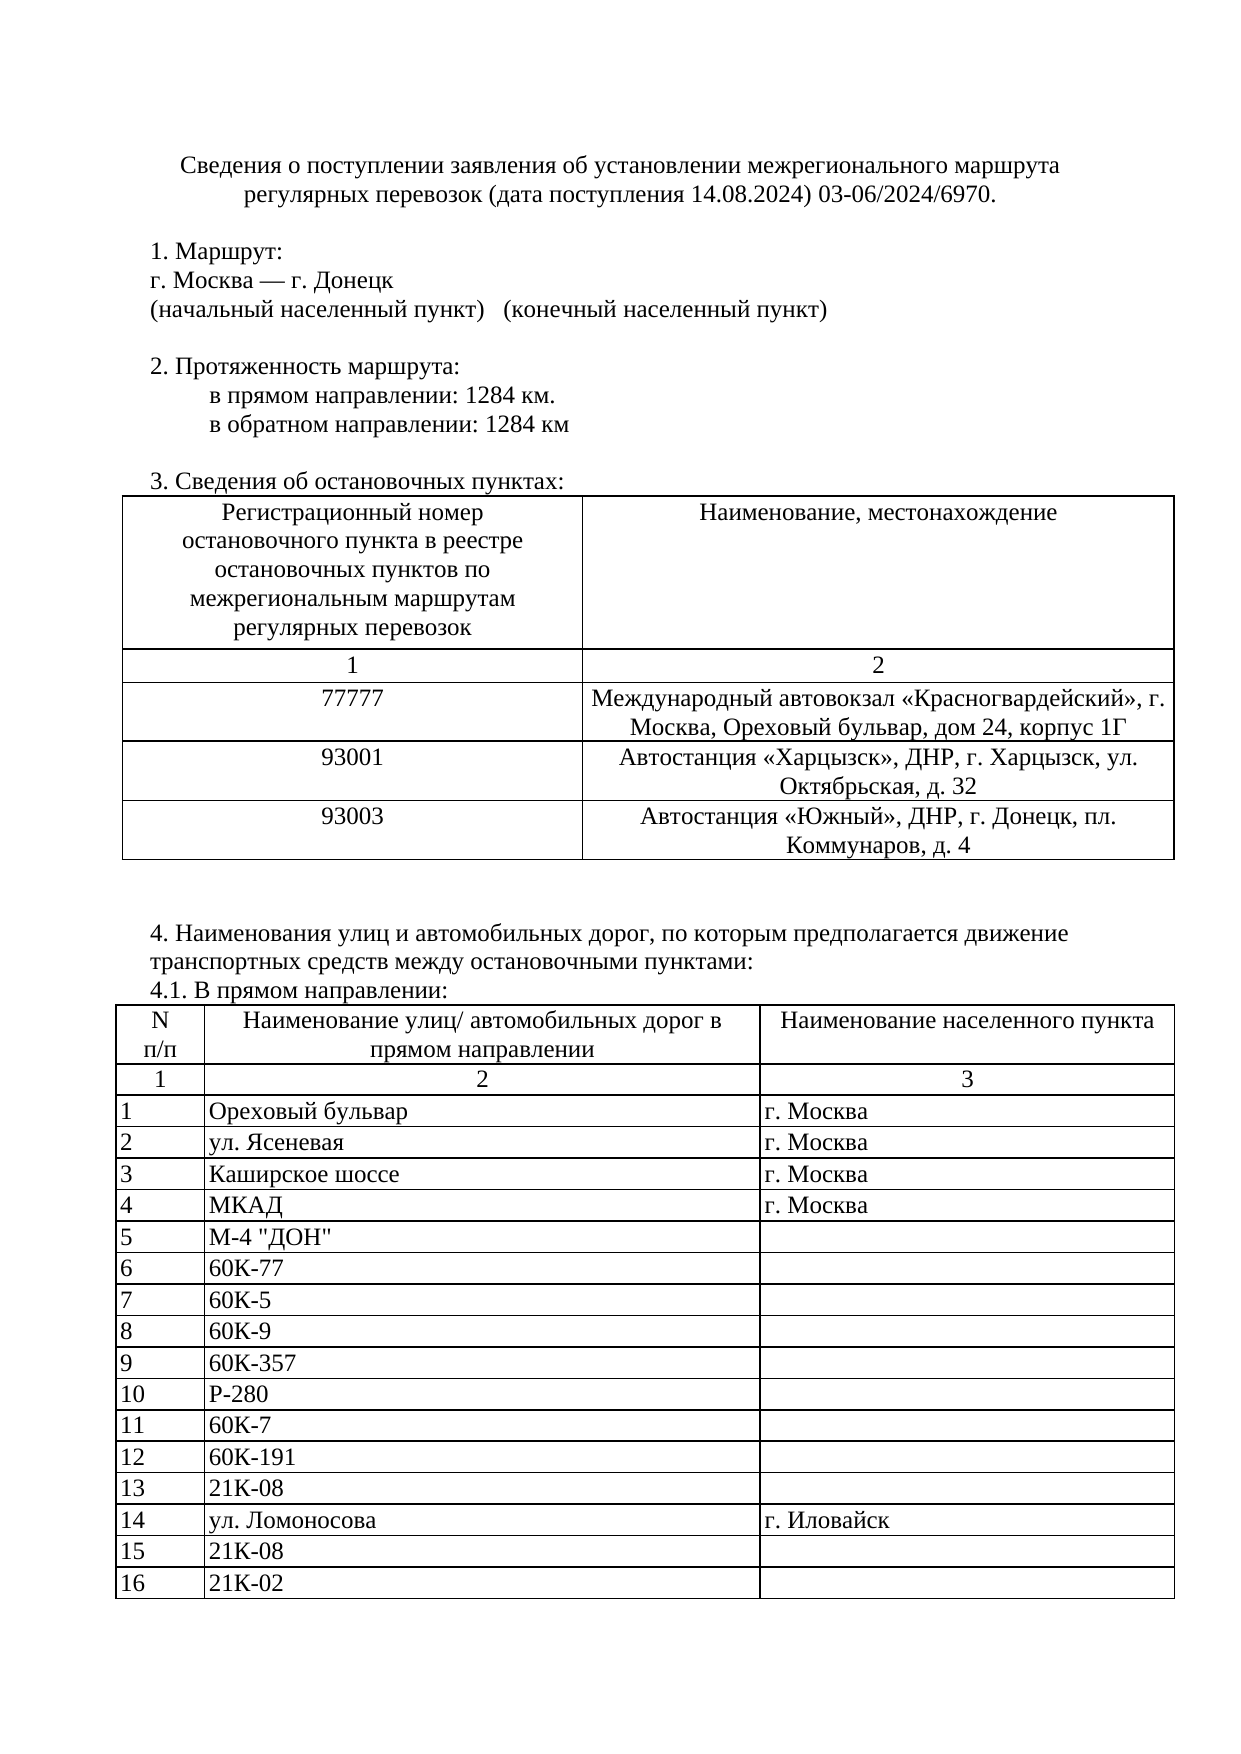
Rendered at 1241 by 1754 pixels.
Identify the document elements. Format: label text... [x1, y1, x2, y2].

table_cell [761, 1379, 1174, 1409]
text Сведения о поступлении заявления об установлении межрегионального маршрута регулярных перевозок (дата поступления 14.08.2024) 03-06/2024/6970. [150, 150, 1090, 207]
table_cell [761, 1316, 1174, 1346]
table_cell 60К-5 [205, 1285, 759, 1314]
table_cell ул. Ясеневая [205, 1127, 759, 1157]
table_cell 14 [117, 1505, 204, 1535]
text 3. Сведения об остановочных пунктах: [150, 466, 1090, 495]
table_cell 60К-7 [205, 1411, 759, 1440]
table_cell 1 [117, 1096, 204, 1126]
text 1. Маршрут: [150, 236, 1090, 265]
table_cell 77777 [123, 683, 582, 740]
text в обратном направлении: 1284 км [150, 409, 1090, 437]
table_cell [761, 1473, 1174, 1503]
table_header Наименование, местонахождение [583, 497, 1173, 648]
table_cell г. Москва [761, 1127, 1174, 1157]
text 4.1. В прямом направлении: [150, 975, 1090, 1004]
table_cell [761, 1568, 1174, 1598]
table_cell 11 [117, 1411, 204, 1440]
table_cell 3 [761, 1065, 1174, 1094]
table_cell 1 [117, 1065, 204, 1094]
table_header Регистрационный номер остановочного пункта в реестре остановочных пунктов по межрегиональным маршрутам регулярных перевозок [123, 497, 582, 648]
table_cell Ореховый бульвар [205, 1096, 759, 1126]
table_cell 21К-08 [205, 1473, 759, 1503]
table_header Наименование улиц/ автомобильных дорог в прямом направлении [205, 1006, 759, 1063]
table_cell 21К-02 [205, 1568, 759, 1598]
table_header N п/п [117, 1006, 204, 1063]
text 4. Наименования улиц и автомобильных дорог, по которым предполагается движение транспортных средств между остановочными пунктами: [150, 918, 1090, 975]
table_cell Р-280 [205, 1379, 759, 1409]
table_cell г. Иловайск [761, 1505, 1174, 1535]
table_cell [761, 1442, 1174, 1472]
table_cell [761, 1536, 1174, 1566]
table_cell Каширское шоссе [205, 1159, 759, 1189]
table_header Наименование населенного пункта [761, 1006, 1174, 1063]
text (начальный населенный пункт) (конечный населенный пункт) [150, 294, 1090, 322]
table_cell [761, 1285, 1174, 1314]
table_cell Автостанция «Южный», ДНР, г. Донецк, пл. Коммунаров, д. 4 [583, 801, 1173, 858]
table_cell ул. Ломоносова [205, 1505, 759, 1535]
table_cell 6 [117, 1253, 204, 1283]
table_cell 8 [117, 1316, 204, 1346]
table_cell Международный автовокзал «Красногвардейский», г. Москва, Ореховый бульвар, дом 24, корпус 1Г [583, 683, 1173, 740]
table_cell 13 [117, 1473, 204, 1503]
table_cell 60К-77 [205, 1253, 759, 1283]
table_cell 7 [117, 1285, 204, 1314]
table_cell 21К-08 [205, 1536, 759, 1566]
text в прямом направлении: 1284 км. [150, 380, 1090, 409]
table_cell 12 [117, 1442, 204, 1472]
table_cell 4 [117, 1190, 204, 1220]
table_cell 2 [117, 1127, 204, 1157]
table_cell [761, 1222, 1174, 1252]
table_cell 3 [117, 1159, 204, 1189]
table_cell [761, 1348, 1174, 1377]
table_cell 60К-357 [205, 1348, 759, 1377]
table_cell г. Москва [761, 1096, 1174, 1126]
table_cell г. Москва [761, 1159, 1174, 1189]
table_cell 15 [117, 1536, 204, 1566]
table_cell МКАД [205, 1190, 759, 1220]
table_cell 16 [117, 1568, 204, 1598]
text г. Москва — г. Донецк [150, 265, 1090, 294]
table_cell 2 [205, 1065, 759, 1094]
table_cell г. Москва [761, 1190, 1174, 1220]
table_cell М-4 "ДОН" [205, 1222, 759, 1252]
table_cell 93003 [123, 801, 582, 858]
table_cell [761, 1253, 1174, 1283]
table_cell 2 [583, 650, 1173, 681]
table_cell 60К-191 [205, 1442, 759, 1472]
text 2. Протяженность маршрута: [150, 351, 1090, 380]
table_cell 93001 [123, 742, 582, 799]
table_cell [761, 1411, 1174, 1440]
table_cell 9 [117, 1348, 204, 1377]
table_cell 10 [117, 1379, 204, 1409]
table_cell 60К-9 [205, 1316, 759, 1346]
table_cell Автостанция «Харцызск», ДНР, г. Харцызск, ул. Октябрьская, д. 32 [583, 742, 1173, 799]
table_cell 1 [123, 650, 582, 681]
table_cell 5 [117, 1222, 204, 1252]
